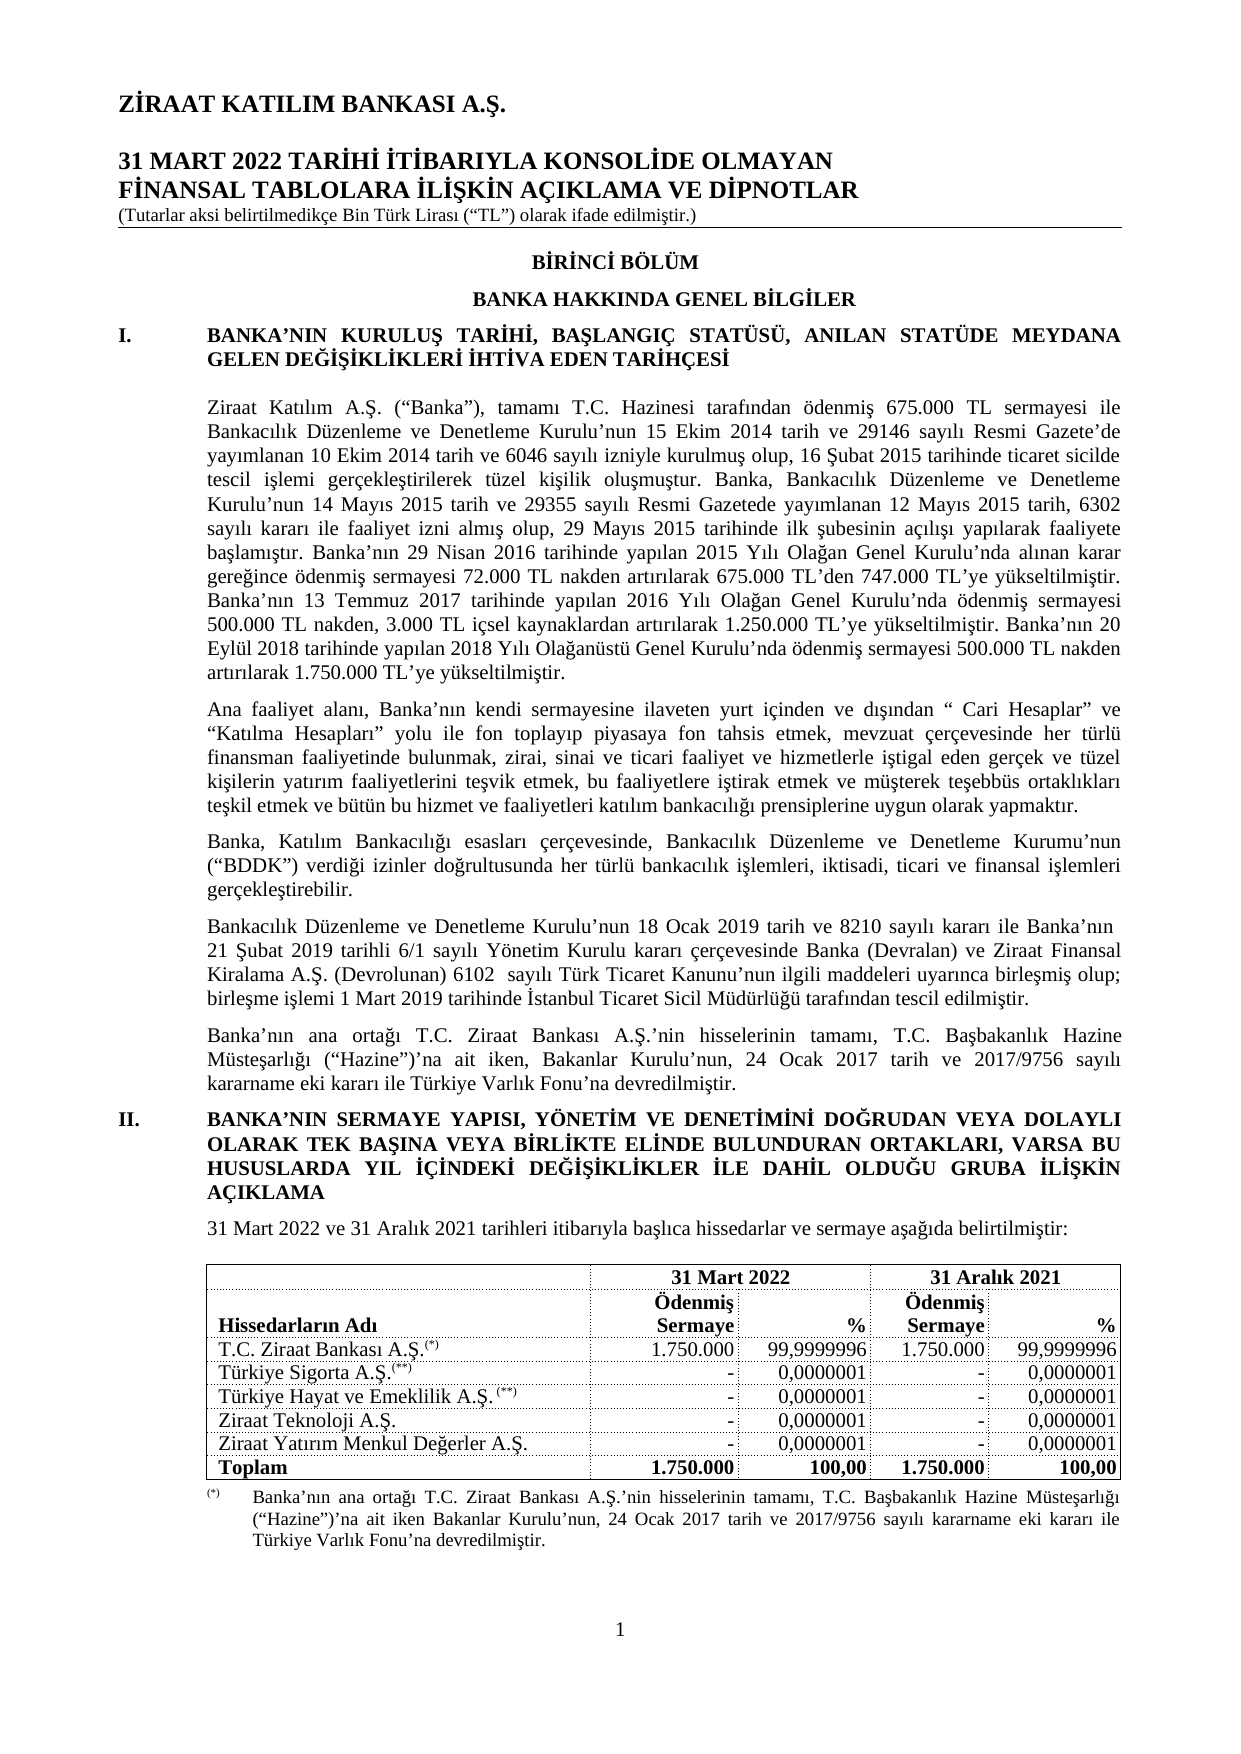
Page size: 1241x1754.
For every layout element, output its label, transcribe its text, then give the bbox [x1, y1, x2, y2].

table_cell 0,0000001 [989, 1432, 1120, 1455]
table_cell - [591, 1408, 738, 1432]
text BİRİNCİ BÖLÜM [118, 252, 1122, 274]
table_cell 0,0000001 [989, 1408, 1120, 1432]
table_cell Ödenmiş Sermaye [591, 1289, 738, 1337]
table_cell Ziraat Yatırım Menkul Değerler A.Ş. [207, 1432, 591, 1455]
table_cell - [871, 1408, 988, 1432]
table_cell 0,0000001 [738, 1361, 871, 1384]
text Bankacılık Düzenleme ve Denetleme Kurulu’nun 18 Ocak 2019 tarih ve 8210 sayılı kararı ile Banka’nın 21 Şubat 2019 tarihli 6/1 sayılı Yönetim Kurulu kararı çerçevesinde Banka (Devralan) ve Ziraat Finansal Kiralama A.Ş. (Devrolunan) 6102 sayılı Türk Ticaret Kanunu’nun ilgili maddeleri uyarınca birleşmiş olup; birleşme işlemi 1 Mart 2019 tarihinde İstanbul Ticaret Sicil Müdürlüğü tarafından tescil edilmiştir. [207, 914, 1122, 1010]
table_cell Türkiye Hayat ve Emeklilik A.Ş. (**) [207, 1384, 591, 1408]
text (*) Banka’nın ana ortağı T.C. Ziraat Bankası A.Ş.’nin hisselerinin tamamı, T.C. Başbakanlık Hazine Müsteşarlığı (“Hazine”)’na ait iken Bakanlar Kurulu’nun, 24 Ocak 2017 tarih ve 2017/9756 sayılı kararname eki kararı ile Türkiye Varlık Fonu’na devredilmiştir. [207, 1486, 1122, 1551]
table_cell 100,00 [738, 1455, 871, 1479]
table_cell 1.750.000 [591, 1337, 738, 1361]
table_cell 0,0000001 [738, 1408, 871, 1432]
table_header 31 Aralık 2021 [871, 1265, 1120, 1289]
table_cell Toplam [207, 1455, 591, 1479]
table_cell - [591, 1384, 738, 1408]
table_header 31 Mart 2022 [591, 1265, 871, 1289]
table_cell Türkiye Sigorta A.Ş.(**) [207, 1361, 591, 1384]
table_cell - [591, 1361, 738, 1384]
text I. BANKA’NIN KURULUŞ TARİHİ, BAŞLANGIÇ STATÜSÜ, ANILAN STATÜDE MEYDANA GELEN DEĞİŞİKLİKLERİ İHTİVA EDEN TARİHÇESİ [118, 323, 1122, 371]
table_cell 99,9999996 [989, 1337, 1120, 1361]
table_cell Ödenmiş Sermaye [871, 1289, 988, 1337]
text Ziraat Katılım A.Ş. (“Banka”), tamamı T.C. Hazinesi tarafından ödenmiş 675.000 TL sermayesi ile Bankacılık Düzenleme ve Denetleme Kurulu’nun 15 Ekim 2014 tarih ve 29146 sayılı Resmi Gazete’de yayımlanan 10 Ekim 2014 tarih ve 6046 sayılı izniyle kurulmuş olup, 16 Şubat 2015 tarihinde ticaret sicilde tescil işlemi gerçekleştirilerek tüzel kişilik oluşmuştur. Banka, Bankacılık Düzenleme ve Denetleme Kurulu’nun 14 Mayıs 2015 tarih ve 29355 sayılı Resmi Gazetede yayımlanan 12 Mayıs 2015 tarih, 6302 sayılı kararı ile faaliyet izni almış olup, 29 Mayıs 2015 tarihinde ilk şubesinin açılışı yapılarak faaliyete başlamıştır. Banka’nın 29 Nisan 2016 tarihinde yapılan 2015 Yılı Olağan Genel Kurulu’nda alınan karar gereğince ödenmiş sermayesi 72.000 TL nakden artırılarak 675.000 TL’den 747.000 TL’ye yükseltilmiştir. Banka’nın 13 Temmuz 2017 tarihinde yapılan 2016 Yılı Olağan Genel Kurulu’nda ödenmiş sermayesi 500.000 TL nakden, 3.000 TL içsel kaynaklardan artırılarak 1.250.000 TL’ye yükseltilmiştir. Banka’nın 20 Eylül 2018 tarihinde yapılan 2018 Yılı Olağanüstü Genel Kurulu’nda ödenmiş sermayesi 500.000 TL nakden artırılarak 1.750.000 TL’ye yükseltilmiştir. [207, 395, 1122, 684]
table_cell 100,00 [989, 1455, 1120, 1479]
table_cell - [871, 1384, 988, 1408]
table_cell - [591, 1432, 738, 1455]
table_cell 0,0000001 [989, 1384, 1120, 1408]
table_cell T.C. Ziraat Bankası A.Ş.(*) [207, 1337, 591, 1361]
text Banka’nın ana ortağı T.C. Ziraat Bankası A.Ş.’nin hisselerinin tamamı, T.C. Başbakanlık Hazine Müsteşarlığı (“Hazine”)’na ait iken, Bakanlar Kurulu’nun, 24 Ocak 2017 tarih ve 2017/9756 sayılı kararname eki kararı ile Türkiye Varlık Fonu’na devredilmiştir. [207, 1023, 1122, 1095]
text II. BANKA’NIN SERMAYE YAPISI, YÖNETİM VE DENETİMİNİ DOĞRUDAN VEYA DOLAYLI OLARAK TEK BAŞINA VEYA BİRLİKTE ELİNDE BULUNDURAN ORTAKLARI, VARSA BU HUSUSLARDA YIL İÇİNDEKİ DEĞİŞİKLİKLER İLE DAHİL OLDUĞU GRUBA İLİŞKİN AÇIKLAMA [118, 1107, 1122, 1204]
text Ana faaliyet alanı, Banka’nın kendi sermayesine ilaveten yurt içinden ve dışından “ Cari Hesaplar” ve “Katılma Hesapları” yolu ile fon toplayıp piyasaya fon tahsis etmek, mevzuat çerçevesinde her türlü finansman faaliyetinde bulunmak, zirai, sinai ve ticari faaliyet ve hizmetlerle iştigal eden gerçek ve tüzel kişilerin yatırım faaliyetlerini teşvik etmek, bu faaliyetlere iştirak etmek ve müşterek teşebbüs ortaklıkları teşkil etmek ve bütün bu hizmet ve faaliyetleri katılım bankacılığı prensiplerine uygun olarak yapmaktır. [207, 696, 1122, 817]
table_cell 99,9999996 [738, 1337, 871, 1361]
table_cell Ziraat Teknoloji A.Ş. [207, 1408, 591, 1432]
table_cell 0,0000001 [738, 1432, 871, 1455]
table_cell 1.750.000 [591, 1455, 738, 1479]
table_header [207, 1265, 591, 1289]
text 31 Mart 2022 ve 31 Aralık 2021 tarihleri itibarıyla başlıca hissedarlar ve sermaye aşağıda belirtilmiştir: [207, 1216, 1122, 1240]
table_cell % [738, 1289, 871, 1337]
table_cell 0,0000001 [989, 1361, 1120, 1384]
table_cell % [989, 1289, 1120, 1337]
table_cell - [871, 1432, 988, 1455]
table_cell Hissedarların Adı [207, 1289, 591, 1337]
table_cell 1.750.000 [871, 1337, 988, 1361]
text BANKA HAKKINDA GENEL BİLGİLER [207, 286, 1122, 311]
text Banka, Katılım Bankacılığı esasları çerçevesinde, Bankacılık Düzenleme ve Denetleme Kurumu’nun (“BDDK”) verdiği izinler doğrultusunda her türlü bankacılık işlemleri, iktisadi, ticari ve finansal işlemleri gerçekleştirebilir. [207, 829, 1122, 901]
table_cell 0,0000001 [738, 1384, 871, 1408]
table_cell - [871, 1361, 988, 1384]
table_cell 1.750.000 [871, 1455, 988, 1479]
